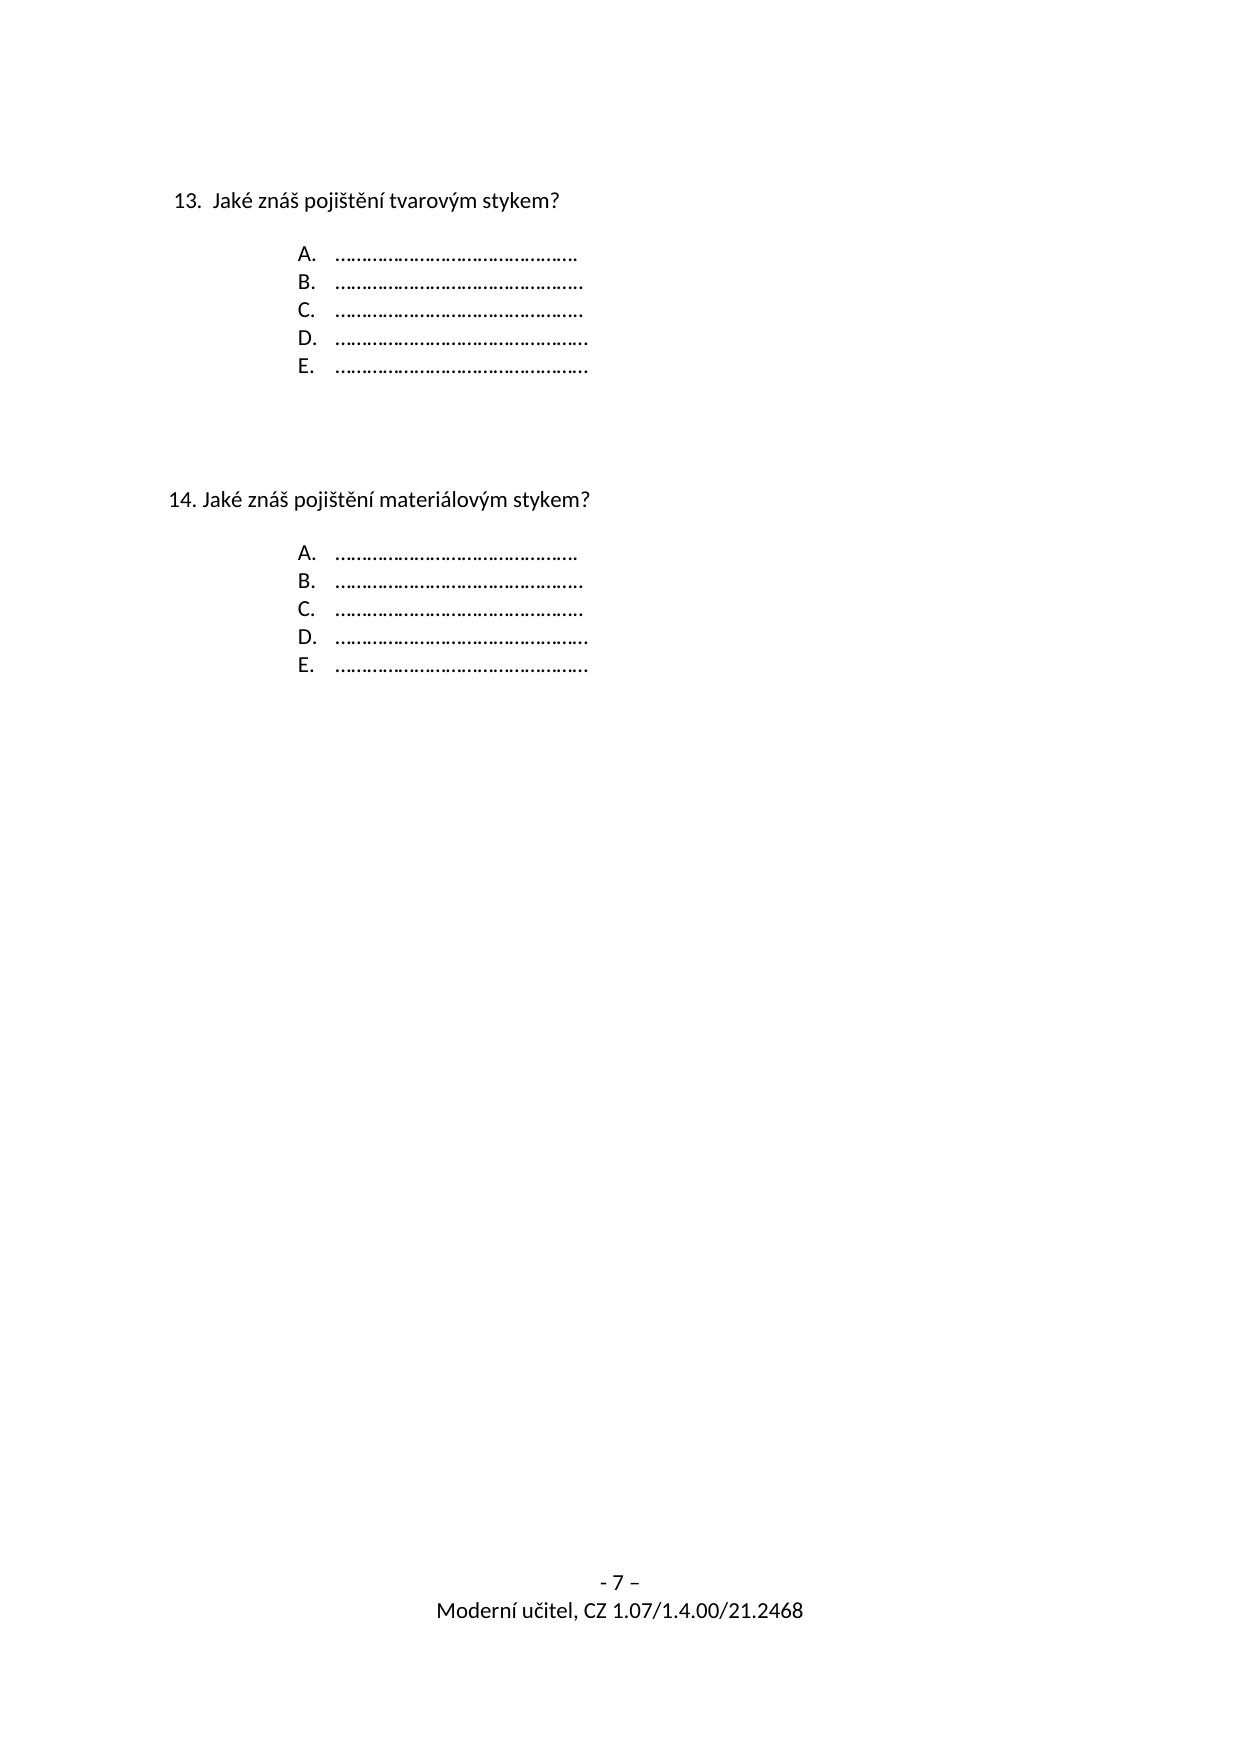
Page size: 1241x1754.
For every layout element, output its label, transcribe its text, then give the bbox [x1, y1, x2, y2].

text 13. Jaké znáš pojištění tvarovým stykem? [148, 186, 1093, 214]
text 14. Jaké znáš pojištění materiálovým stykem? [148, 485, 1093, 513]
list ………………………………………… [298, 351, 1093, 379]
list ………………………………………. [298, 239, 1093, 267]
list ……………………………………….. [298, 267, 1093, 295]
list ……………………………………….. [298, 566, 1093, 594]
list ……………………………………….. [298, 594, 1093, 622]
list ………………………………………… [298, 323, 1093, 351]
list ………………………………………… [298, 650, 1093, 678]
list ………………………………………… [298, 622, 1093, 650]
list ………………………………………. [298, 538, 1093, 566]
list ……………………………………….. [298, 295, 1093, 323]
